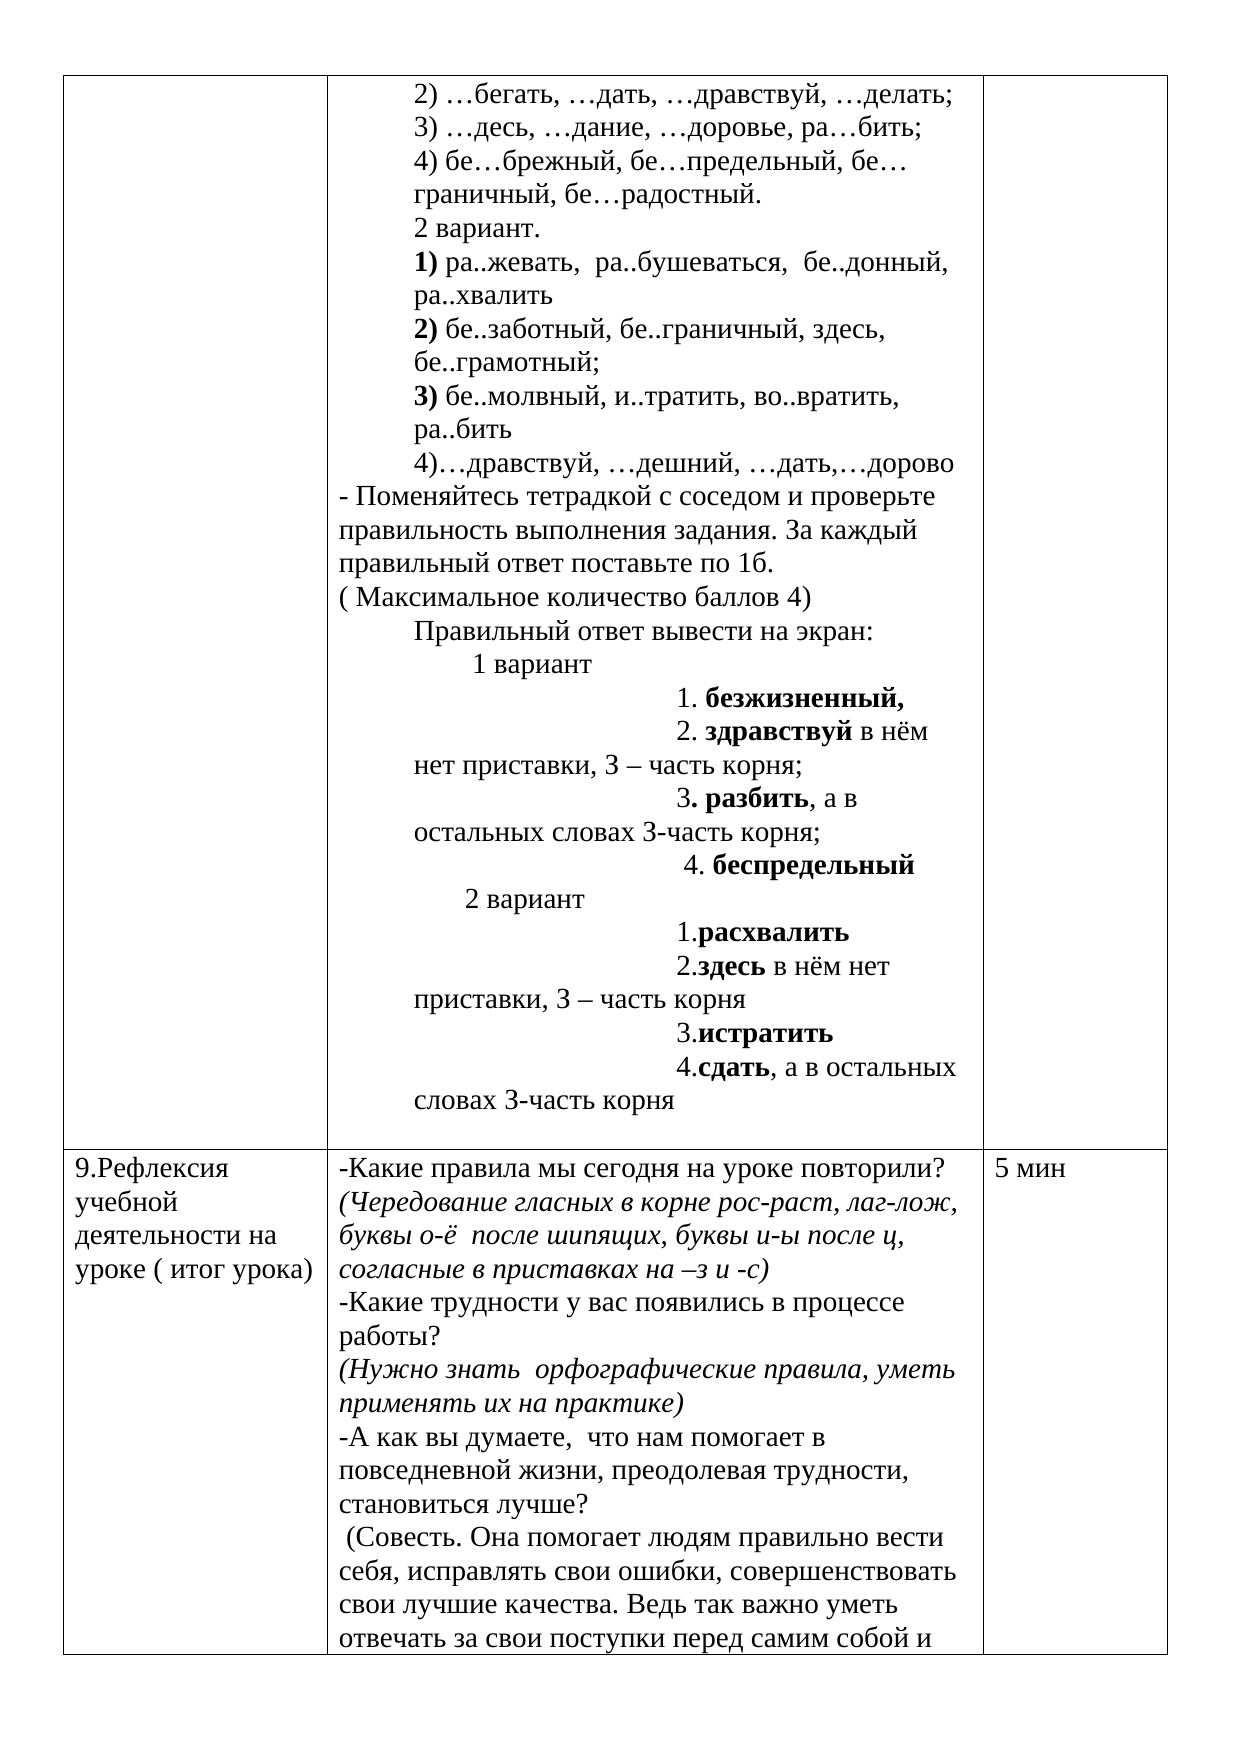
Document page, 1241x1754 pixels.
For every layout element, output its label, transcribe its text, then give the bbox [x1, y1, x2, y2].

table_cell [64, 76, 327, 1149]
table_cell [328, 1150, 983, 1653]
table_cell 5 мин [984, 1150, 1167, 1653]
table_cell [984, 76, 1167, 1149]
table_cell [328, 76, 983, 1149]
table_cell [64, 1150, 327, 1653]
